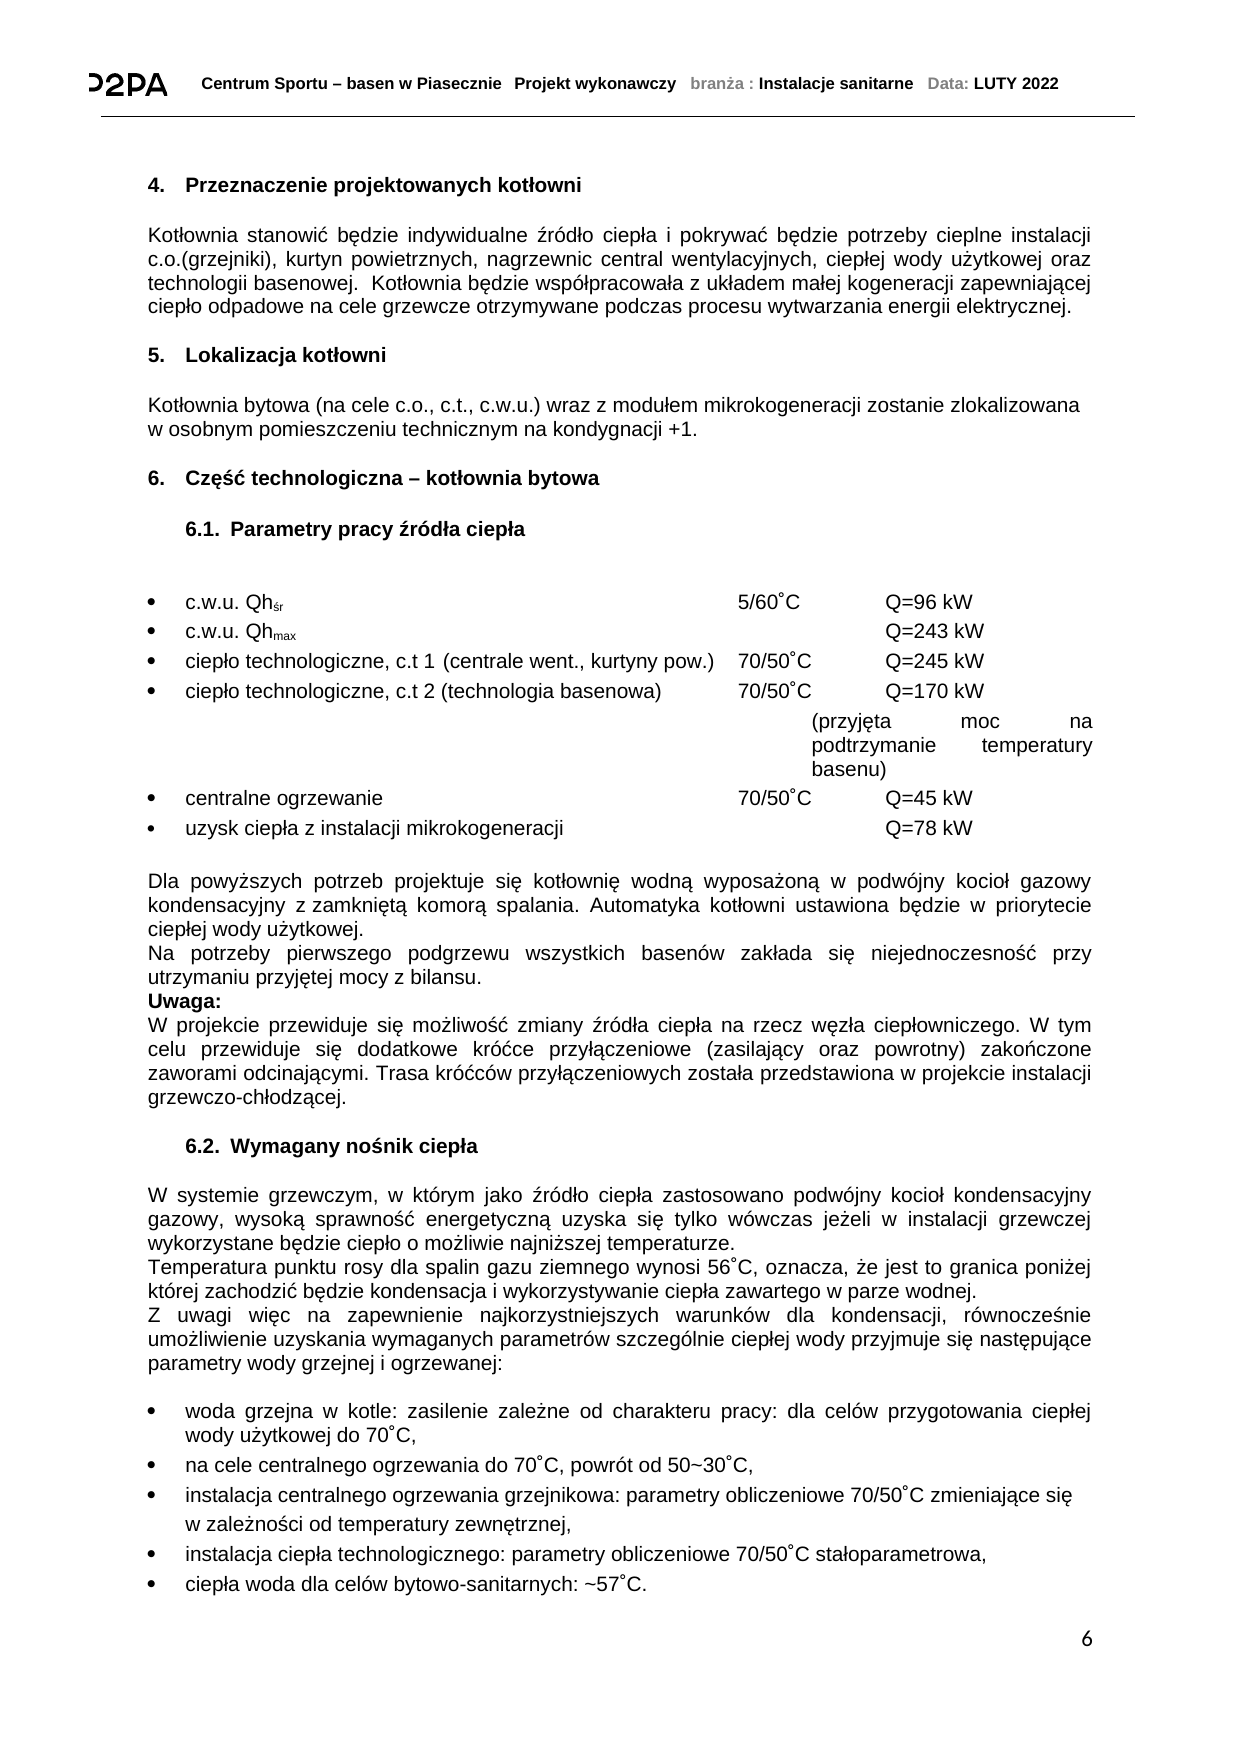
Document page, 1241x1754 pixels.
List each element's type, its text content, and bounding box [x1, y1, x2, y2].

text W systemie grzewczym, w którym jako źródło ciepła zastosowano podwójny kocioł kondensacyjny gazowy, wysoką sprawność energetyczną uzyska się tylko wówczas jeżeli w instalacji grzewczej wykorzystane będzie ciepło o możliwie najniższej temperaturze. [148, 1183, 1093, 1255]
text Kotłownia bytowa (na cele c.o., c.t., c.w.u.) wraz z modułem mikrokogeneracji zostanie zlokalizowana w osobnym pomieszczeniu technicznym na kondygnacji +1. [148, 393, 1093, 441]
list c.w.u. Qhśr 5/60˚C Q=96 kW [148, 589, 1093, 613]
subtitle Wymagany nośnik ciepła [185, 1133, 1093, 1157]
text Uwaga: [148, 989, 1093, 1013]
text (przyjęta moc na podtrzymanie temperatury basenu) [811, 709, 1093, 781]
subtitle Przeznaczenie projektowanych kotłowni [148, 173, 1093, 197]
text Dla powyższych potrzeb projektuje się kotłownię wodną wyposażoną w podwójny kocioł gazowy kondensacyjny z zamkniętą komorą spalania. Automatyka kotłowni ustawiona będzie w priorytecie ciepłej wody użytkowej. [148, 869, 1093, 941]
subtitle Parametry pracy źródła ciepła [185, 517, 1093, 541]
list uzysk ciepła z instalacji mikrokogeneracji Q=78 kW [148, 816, 1093, 840]
text Kotłownia stanowić będzie indywidualne źródło ciepła i pokrywać będzie potrzeby cieplne instalacji c.o.(grzejniki), kurtyn powietrznych, nagrzewnic central wentylacyjnych, ciepłej wody użytkowej oraz technologii basenowej. Kotłownia będzie współpracowała z układem małej kogeneracji zapewniającej ciepło odpadowe na cele grzewcze otrzymywane podczas procesu wytwarzania energii elektrycznej. [148, 222, 1093, 318]
list na cele centralnego ogrzewania do 70˚C, powrót od 50~30˚C, [148, 1453, 1093, 1477]
list woda grzejna w kotle: zasilenie zależne od charakteru pracy: dla celów przygotowania ciepłej wody użytkowej do 70˚C, [148, 1399, 1093, 1447]
text Temperatura punktu rosy dla spalin gazu ziemnego wynosi 56˚C, oznacza, że jest to granica poniżej której zachodzić będzie kondensacja i wykorzystywanie ciepła zawartego w parze wodnej. [148, 1255, 1093, 1303]
subtitle Część technologiczna – kotłownia bytowa [148, 466, 1093, 490]
list instalacja ciepła technologicznego: parametry obliczeniowe 70/50˚C stałoparametrowa, [148, 1542, 1093, 1566]
list centralne ogrzewanie 70/50˚C Q=45 kW [148, 786, 1093, 810]
list ciepło technologiczne, c.t 1 (centrale went., kurtyny pow.) 70/50˚C Q=245 kW [148, 649, 1093, 673]
list ciepła woda dla celów bytowo-sanitarnych: ~57˚C. [148, 1572, 1093, 1596]
text Na potrzeby pierwszego podgrzewu wszystkich basenów zakłada się niejednoczesność przy utrzymaniu przyjętej mocy z bilansu. [148, 941, 1093, 989]
text w zależności od temperatury zewnętrznej, [185, 1512, 1093, 1536]
list instalacja centralnego ogrzewania grzejnikowa: parametry obliczeniowe 70/50˚C zmieniające się [148, 1482, 1093, 1507]
picture [89, 73, 168, 96]
text Z uwagi więc na zapewnienie najkorzystniejszych warunków dla kondensacji, równocześnie umożliwienie uzyskania wymaganych parametrów szczególnie ciepłej wody przyjmuje się następujące parametry wody grzejnej i ogrzewanej: [148, 1303, 1093, 1375]
list c.w.u. Qhmax Q=243 kW [148, 619, 1093, 643]
subtitle Lokalizacja kotłowni [148, 343, 1093, 367]
text W projekcie przewiduje się możliwość zmiany źródła ciepła na rzecz węzła ciepłowniczego. W tym celu przewiduje się dodatkowe króćce przyłączeniowe (zasilający oraz powrotny) zakończone zaworami odcinającymi. Trasa króćców przyłączeniowych została przedstawiona w projekcie instalacji grzewczo-chłodzącej. [148, 1013, 1093, 1108]
list ciepło technologiczne, c.t 2 (technologia basenowa) 70/50˚C Q=170 kW [148, 679, 1093, 703]
